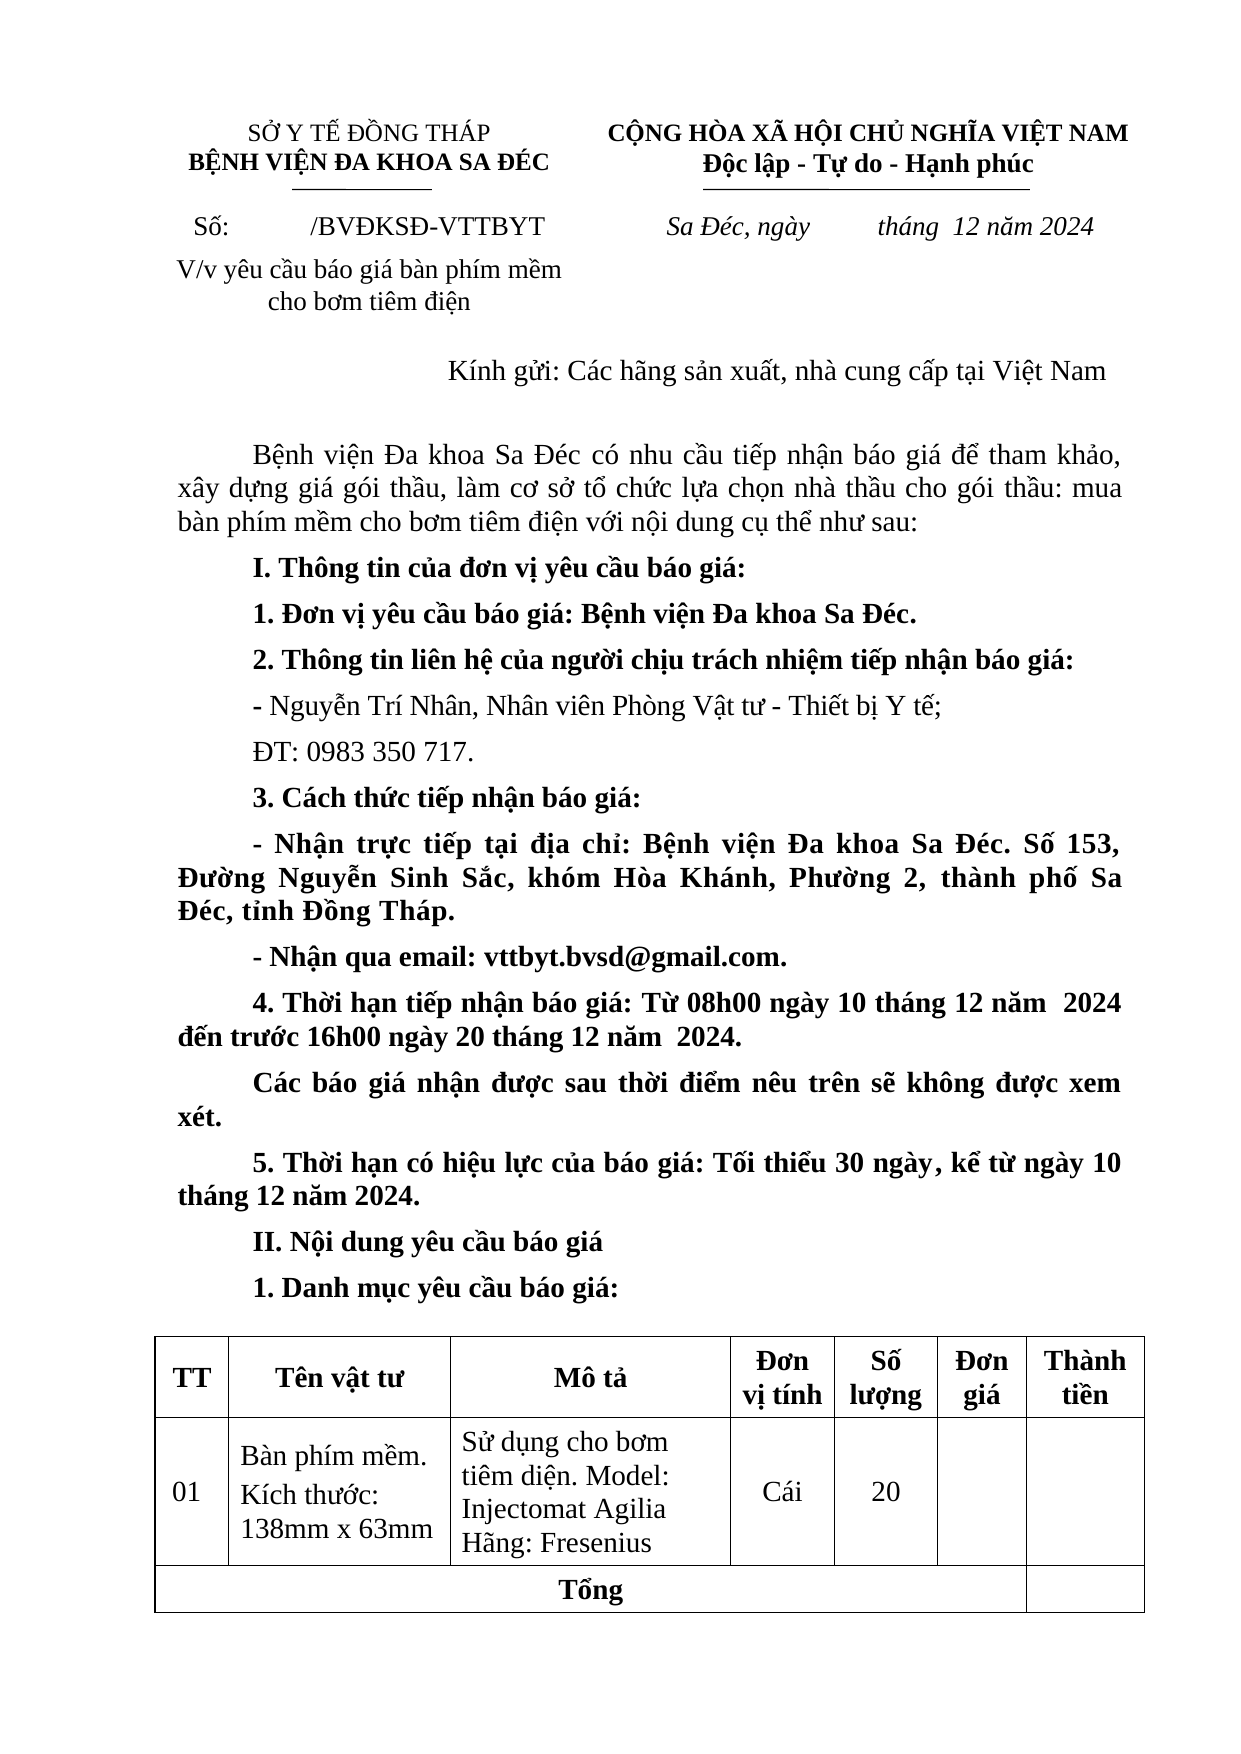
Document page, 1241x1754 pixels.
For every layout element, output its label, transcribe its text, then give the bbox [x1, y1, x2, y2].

table_cell Kính gửi: Các hãng sản xuất, nhà cung cấp tại Việt Nam [151, 316, 1148, 424]
text II. Nội dung yêu cầu báo giá [177, 1224, 1122, 1258]
table_header Đơn giá [938, 1337, 1026, 1417]
text - Nhận trực tiếp tại địa chỉ: Bệnh viện Đa khoa Sa Đéc. Số 153, Đường Nguyễn Sinh Sắc, khóm Hòa Khánh, Phường 2, thành phố Sa Đéc, tỉnh Đồng Tháp. [177, 826, 1122, 927]
table_cell Sa Đéc, ngày tháng 12 năm 2024 [588, 191, 1148, 316]
text 1. Danh mục yêu cầu báo giá: [177, 1270, 1122, 1304]
text ĐT: 0983 350 717. [177, 734, 1122, 768]
table_cell Độc lập - Tự do - Hạnh phúc [588, 147, 1148, 191]
text 5. Thời hạn có hiệu lực của báo giá: Tối thiểu 30 ngày, kể từ ngày 10 tháng 12 năm 2024. [177, 1145, 1122, 1212]
table_header Số lượng [835, 1337, 937, 1417]
text 1. Đơn vị yêu cầu báo giá: Bệnh viện Đa khoa Sa Đéc. [177, 596, 1122, 630]
table_cell BỆNH VIỆN ĐA KHOA SA ĐÉC [151, 147, 587, 191]
table_header Tên vật tư [229, 1337, 450, 1417]
table_cell Bàn phím mềm. Kích thước: 138mm x 63mm [229, 1418, 450, 1564]
table_cell Sử dụng cho bơm tiêm diện. Model: Injectomat Agilia Hãng: Fresenius [451, 1418, 730, 1564]
table_cell [1027, 1418, 1144, 1564]
text Bệnh viện Đa khoa Sa Đéc có nhu cầu tiếp nhận báo giá để tham khảo, xây dựng giá gói thầu, làm cơ sở tổ chức lựa chọn nhà thầu cho gói thầu: mua bàn phím mềm cho bơm tiêm điện với nội dung cụ thể như sau: [177, 437, 1122, 538]
table_header CỘNG HÒA XÃ HỘI CHỦ NGHĨA VIỆT NAM [588, 118, 1148, 147]
text - Nguyễn Trí Nhân, Nhân viên Phòng Vật tư - Thiết bị Y tế; [177, 688, 1122, 722]
table_header TT [156, 1337, 228, 1417]
table_cell Số: /BVĐKSĐ-VTTBYT V/v yêu cầu báo giá bàn phím mềm cho bơm tiêm điện [151, 191, 587, 316]
text 3. Cách thức tiếp nhận báo giá: [177, 780, 1122, 814]
table_cell 01 [156, 1418, 228, 1564]
text 4. Thời hạn tiếp nhận báo giá: Từ 08h00 ngày 10 tháng 12 năm 2024 đến trước 16h00 ngày 20 tháng 12 năm 2024. [177, 986, 1122, 1053]
text 2. Thông tin liên hệ của người chịu trách nhiệm tiếp nhận báo giá: [177, 642, 1122, 676]
table_cell [1027, 1566, 1144, 1612]
table_cell 20 [835, 1418, 937, 1564]
text Các báo giá nhận được sau thời điểm nêu trên sẽ không được xem xét. [177, 1065, 1122, 1132]
table_cell Tổng [156, 1566, 1026, 1612]
table_header SỞ Y TẾ ĐỒNG THÁP [151, 118, 587, 147]
table_header Thành tiền [1027, 1337, 1144, 1417]
table_header Mô tả [451, 1337, 730, 1417]
table_cell Cái [731, 1418, 834, 1564]
table_header Đơn vị tính [731, 1337, 834, 1417]
table_cell [938, 1418, 1026, 1564]
text I. Thông tin của đơn vị yêu cầu báo giá: [177, 550, 1122, 584]
text - Nhận qua email: vttbyt.bvsd@gmail.com. [177, 939, 1122, 973]
